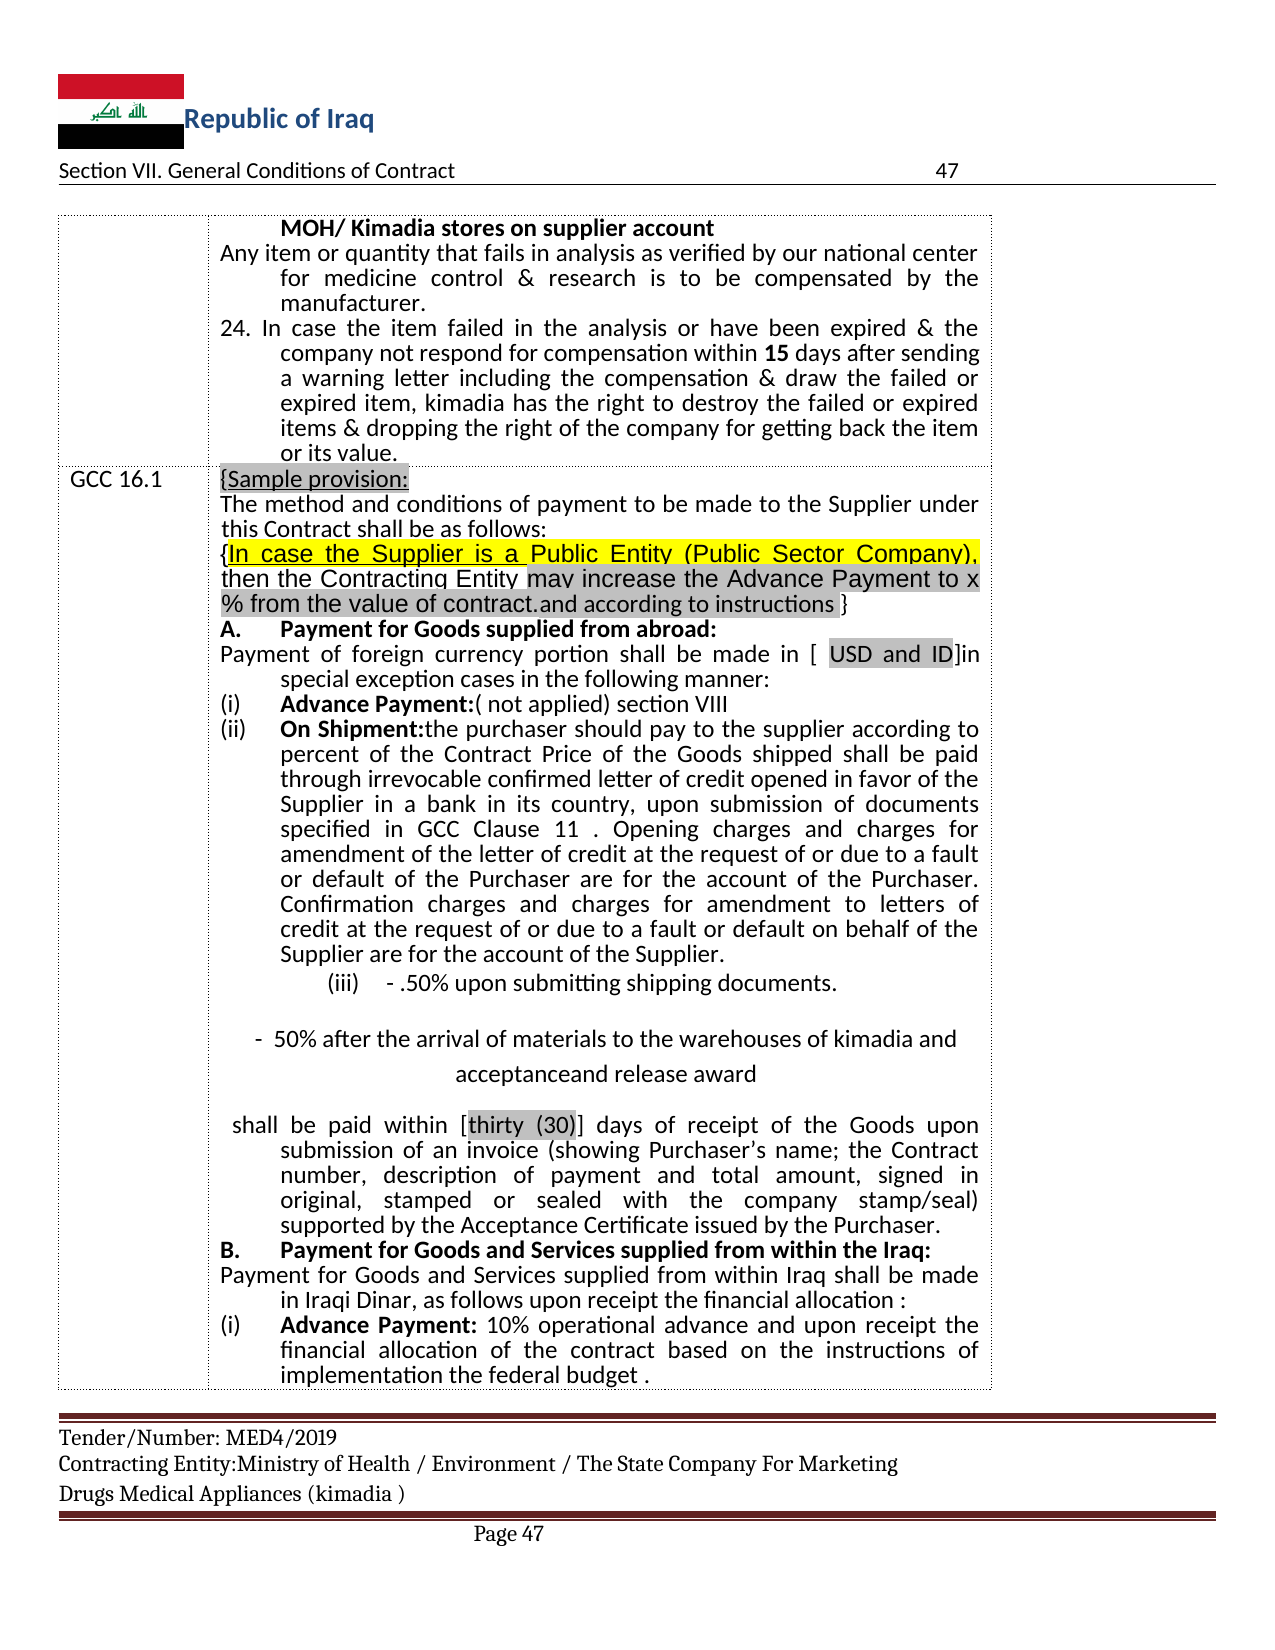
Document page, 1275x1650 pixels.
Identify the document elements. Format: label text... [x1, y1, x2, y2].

table_cell GCC 16.1 [59, 466, 208, 1389]
table_cell [59, 215, 208, 466]
picture [58, 74, 184, 149]
